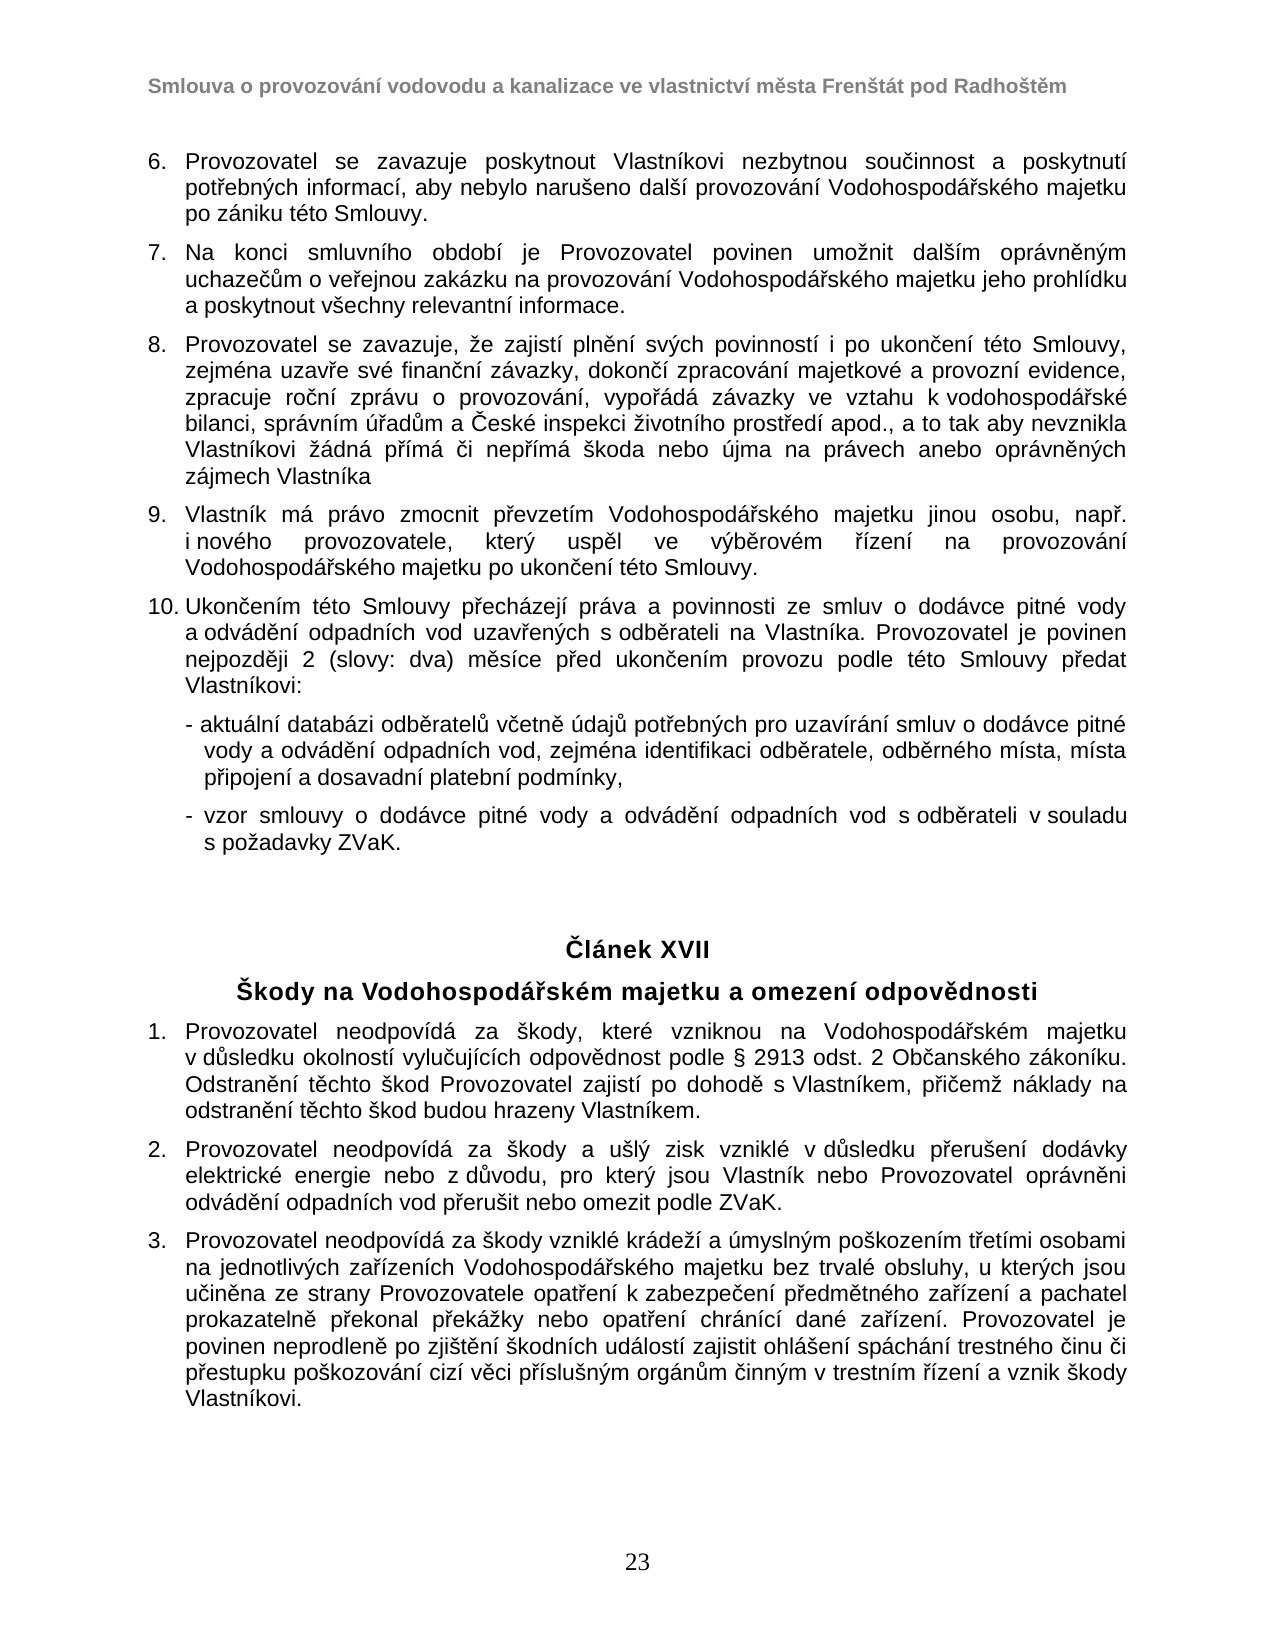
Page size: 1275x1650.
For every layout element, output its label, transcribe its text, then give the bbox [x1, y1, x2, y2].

list Provozovatel neodpovídá za škody a ušlý zisk vzniklé v důsledku přerušení dodávky elektrické energie nebo z důvodu, pro který jsou Vlastník nebo Provozovatel oprávněni odvádění odpadních vod přerušit nebo omezit podle ZVaK. [148, 1136, 1127, 1215]
list Provozovatel se zavazuje, že zajistí plnění svých povinností i po ukončení této Smlouvy, zejména uzavře své finanční závazky, dokončí zpracování majetkové a provozní evidence, zpracuje roční zprávu o provozování, vypořádá závazky ve vztahu k vodohospodářské bilanci, správním úřadům a České inspekci životního prostředí apod., a to tak aby nevznikla Vlastníkovi žádná přímá či nepřímá škoda nebo újma na právech anebo oprávněných zájmech Vlastníka [148, 331, 1127, 489]
text - aktuální databázi odběratelů včetně údajů potřebných pro uzavírání smluv o dodávce pitné vody a odvádění odpadních vod, zejména identifikaci odběratele, odběrného místa, místa připojení a dosavadní platební podmínky, [185, 711, 1127, 790]
text - vzor smlouvy o dodávce pitné vody a odvádění odpadních vod s odběrateli v souladu s požadavky ZVaK. [185, 802, 1127, 855]
list Provozovatel se zavazuje poskytnout Vlastníkovi nezbytnou součinnost a poskytnutí potřebných informací, aby nebylo narušeno další provozování Vodohospodářského majetku po zániku této Smlouvy. [148, 148, 1127, 227]
subtitle Škody na Vodohospodářském majetku a omezení odpovědnosti [148, 977, 1127, 1005]
list Ukončením této Smlouvy přecházejí práva a povinnosti ze smluv o dodávce pitné vody a odvádění odpadních vod uzavřených s odběrateli na Vlastníka. Provozovatel je povinen nejpozději 2 (slovy: dva) měsíce před ukončením provozu podle této Smlouvy předat Vlastníkovi: [148, 593, 1127, 698]
list Provozovatel neodpovídá za škody vzniklé krádeží a úmyslným poškozením třetími osobami na jednotlivých zařízeních Vodohospodářského majetku bez trvalé obsluhy, u kterých jsou učiněna ze strany Provozovatele opatření k zabezpečení předmětného zařízení a pachatel prokazatelně překonal překážky nebo opatření chránící dané zařízení. Provozovatel je povinen neprodleně po zjištění škodních událostí zajistit ohlášení spáchání trestného činu či přestupku poškozování cizí věci příslušným orgánům činným v trestním řízení a vznik škody Vlastníkovi. [148, 1227, 1127, 1412]
list Provozovatel neodpovídá za škody, které vzniknou na Vodohospodářském majetku v důsledku okolností vylučujících odpovědnost podle § 2913 odst. 2 Občanského zákoníku. Odstranění těchto škod Provozovatel zajistí po dohodě s Vlastníkem, přičemž náklady na odstranění těchto škod budou hrazeny Vlastníkem. [148, 1018, 1127, 1123]
list Vlastník má právo zmocnit převzetím Vodohospodářského majetku jinou osobu, např. i nového provozovatele, který uspěl ve výběrovém řízení na provozování Vodohospodářského majetku po ukončení této Smlouvy. [148, 501, 1127, 581]
list Na konci smluvního období je Provozovatel povinen umožnit dalším oprávněným uchazečům o veřejnou zakázku na provozování Vodohospodářského majetku jeho prohlídku a poskytnout všechny relevantní informace. [148, 239, 1127, 318]
subtitle Článek XVII [148, 935, 1127, 964]
